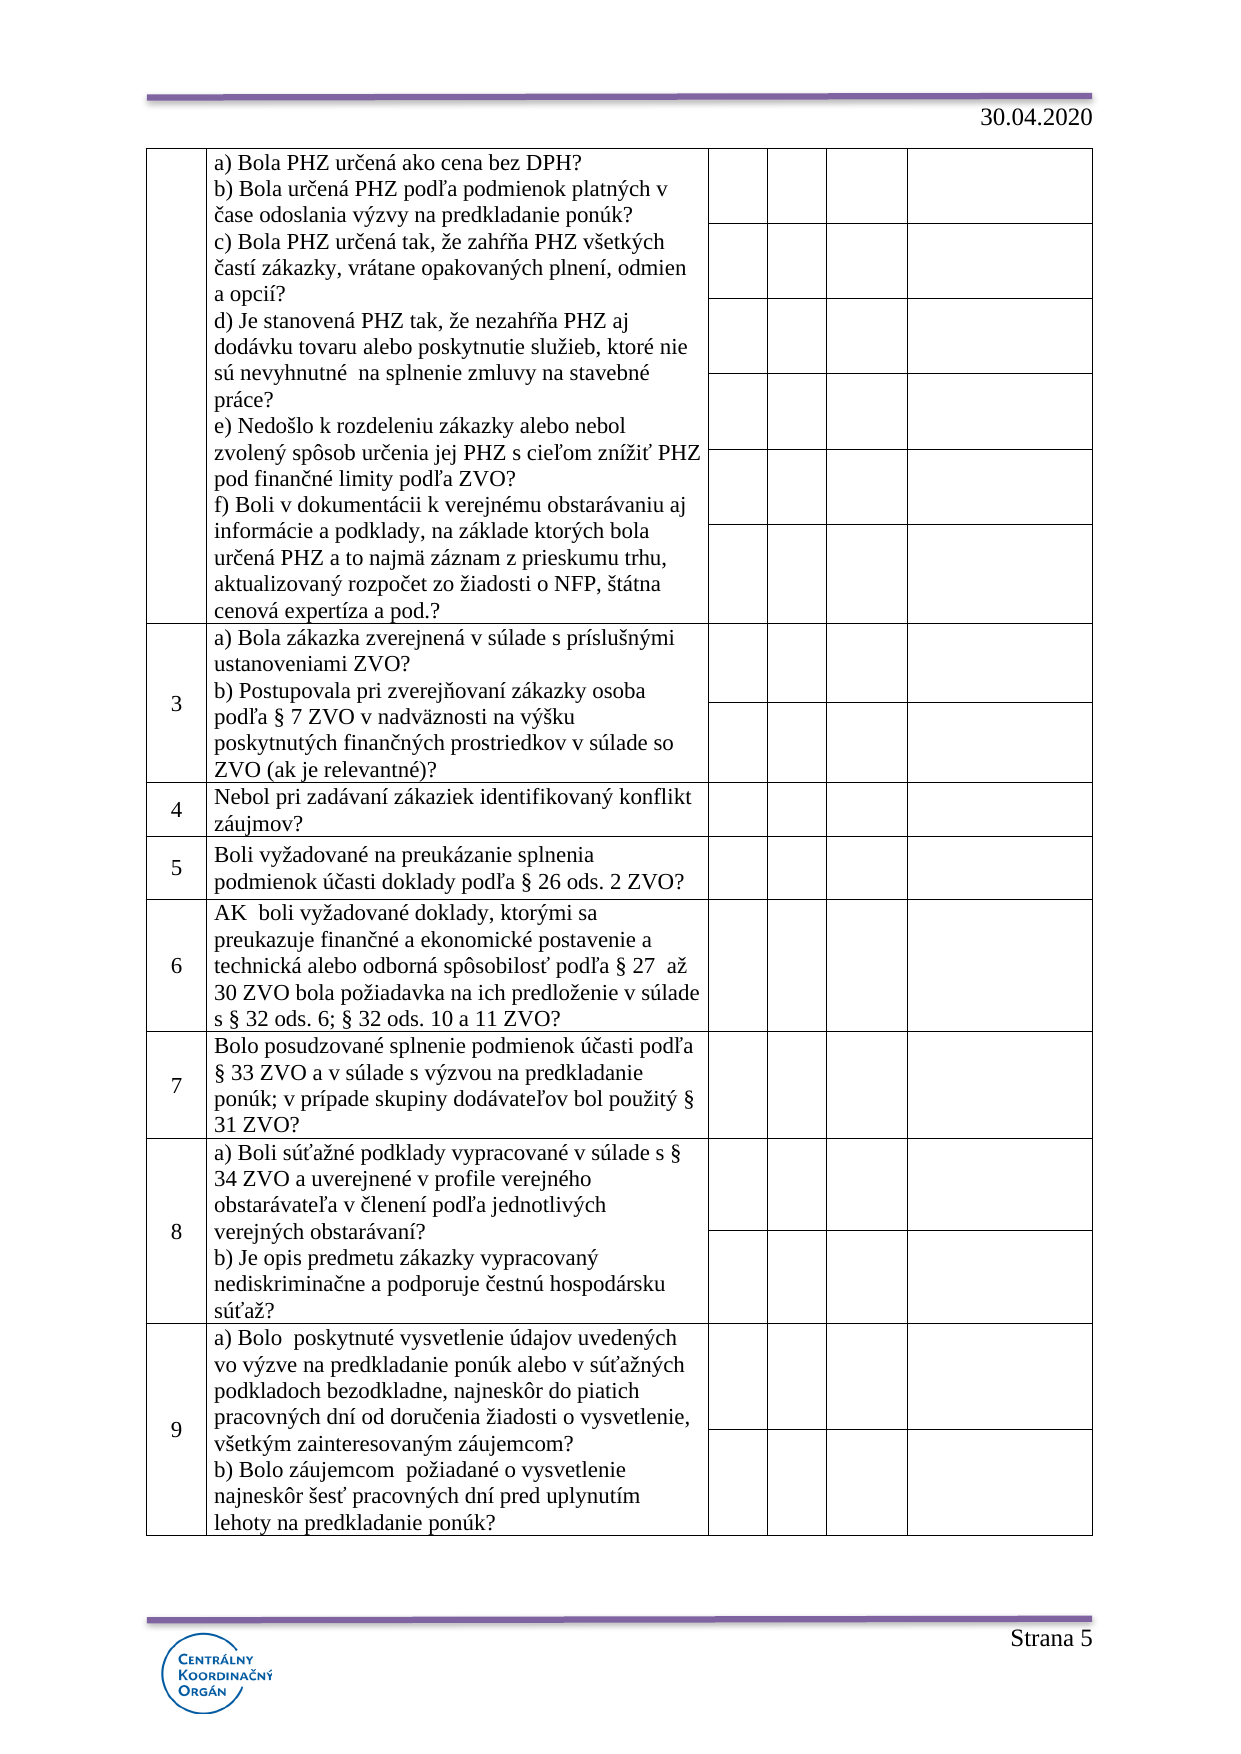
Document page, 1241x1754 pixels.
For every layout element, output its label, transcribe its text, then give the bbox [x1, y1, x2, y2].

table_cell 9 [147, 1324, 206, 1535]
table_cell [709, 1139, 767, 1230]
table_cell [908, 1324, 1092, 1429]
table_cell [908, 149, 1092, 223]
table_cell [908, 837, 1092, 898]
table_cell [827, 703, 907, 782]
table_cell [908, 374, 1092, 448]
table_cell [768, 224, 826, 298]
table_cell [768, 1139, 826, 1230]
table_cell [709, 525, 767, 623]
table_cell [768, 783, 826, 836]
table_cell [827, 1324, 907, 1429]
table_cell [709, 149, 767, 223]
table_cell Nebol pri zadávaní zákaziek identifikovaný konflikt záujmov? [207, 783, 708, 836]
table_cell 6 [147, 900, 206, 1031]
table_cell Boli vyžadované na preukázanie splnenia podmienok účasti doklady podľa § 26 ods. 2 ZVO? [207, 837, 708, 898]
table_cell [908, 783, 1092, 836]
table_cell Bolo posudzované splnenie podmienok účasti podľa § 33 ZVO a v súlade s výzvou na predkladanie ponúk; v prípade skupiny dodávateľov bol použitý § 31 ZVO? [207, 1032, 708, 1138]
table_cell [908, 224, 1092, 298]
table_cell [768, 299, 826, 373]
table_cell [768, 900, 826, 1031]
table_cell [827, 783, 907, 836]
table_cell [709, 900, 767, 1031]
table_cell 7 [147, 1032, 206, 1138]
table_cell [768, 149, 826, 223]
table_cell [827, 525, 907, 623]
table_cell [709, 1324, 767, 1429]
table_cell [827, 1139, 907, 1230]
table_cell a) Bola zákazka zverejnená v súlade s príslušnými ustanoveniami ZVO? b) Postupovala pri zverejňovaní zákazky osoba podľa § 7 ZVO v nadväznosti na výšku poskytnutých finančných prostriedkov v súlade so ZVO (ak je relevantné)? [207, 624, 708, 782]
table_cell [709, 703, 767, 782]
table_cell [768, 624, 826, 702]
table_cell [827, 1430, 907, 1535]
table_cell [709, 224, 767, 298]
table_cell [908, 900, 1092, 1031]
table_cell [768, 1231, 826, 1323]
table_cell [827, 1032, 907, 1138]
table_cell [709, 1231, 767, 1323]
table_cell [768, 703, 826, 782]
table_cell [827, 837, 907, 898]
table_cell [768, 374, 826, 448]
picture [159, 1631, 272, 1713]
table_cell [908, 1430, 1092, 1535]
table_cell [709, 374, 767, 448]
table_cell [709, 299, 767, 373]
table_cell [908, 703, 1092, 782]
table_cell [768, 525, 826, 623]
table_cell [709, 837, 767, 898]
table_cell [827, 299, 907, 373]
table_cell AK boli vyžadované doklady, ktorými sa preukazuje finančné a ekonomické postavenie a technická alebo odborná spôsobilosť podľa § 27 až 30 ZVO bola požiadavka na ich predloženie v súlade s § 32 ods. 6; § 32 ods. 10 a 11 ZVO? [207, 900, 708, 1031]
table_cell [709, 624, 767, 702]
table_cell 4 [147, 783, 206, 836]
table_cell [709, 783, 767, 836]
table_cell [908, 450, 1092, 524]
table_cell 5 [147, 837, 206, 898]
table_cell a) Bolo poskytnuté vysvetlenie údajov uvedených vo výzve na predkladanie ponúk alebo v súťažných podkladoch bezodkladne, najneskôr do piatich pracovných dní od doručenia žiadosti o vysvetlenie, všetkým zainteresovaným záujemcom? b) Bolo záujemcom požiadané o vysvetlenie najneskôr šesť pracovných dní pred uplynutím lehoty na predkladanie ponúk? [207, 1324, 708, 1535]
table_cell [908, 1032, 1092, 1138]
table_cell [908, 525, 1092, 623]
table_cell [768, 1430, 826, 1535]
table_cell [768, 1324, 826, 1429]
table_cell [768, 1032, 826, 1138]
table_cell [709, 1032, 767, 1138]
table_cell [768, 837, 826, 898]
table_cell [908, 1139, 1092, 1230]
table_cell 3 [147, 624, 206, 782]
table_cell [908, 299, 1092, 373]
table_cell [827, 1231, 907, 1323]
table_cell [827, 224, 907, 298]
table_cell [827, 624, 907, 702]
table_cell [827, 374, 907, 448]
table_cell [709, 1430, 767, 1535]
table_cell 2 [147, 149, 206, 623]
table_cell [908, 624, 1092, 702]
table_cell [207, 149, 708, 623]
table_cell [709, 450, 767, 524]
table_cell [827, 149, 907, 223]
table_cell a) Boli súťažné podklady vypracované v súlade s § 34 ZVO a uverejnené v profile verejného obstarávateľa v členení podľa jednotlivých verejných obstarávaní? b) Je opis predmetu zákazky vypracovaný nediskriminačne a podporuje čestnú hospodársku súťaž? [207, 1139, 708, 1323]
table_cell [827, 450, 907, 524]
table_cell [827, 900, 907, 1031]
table_cell [768, 450, 826, 524]
table_cell [908, 1231, 1092, 1323]
table_cell 8 [147, 1139, 206, 1323]
